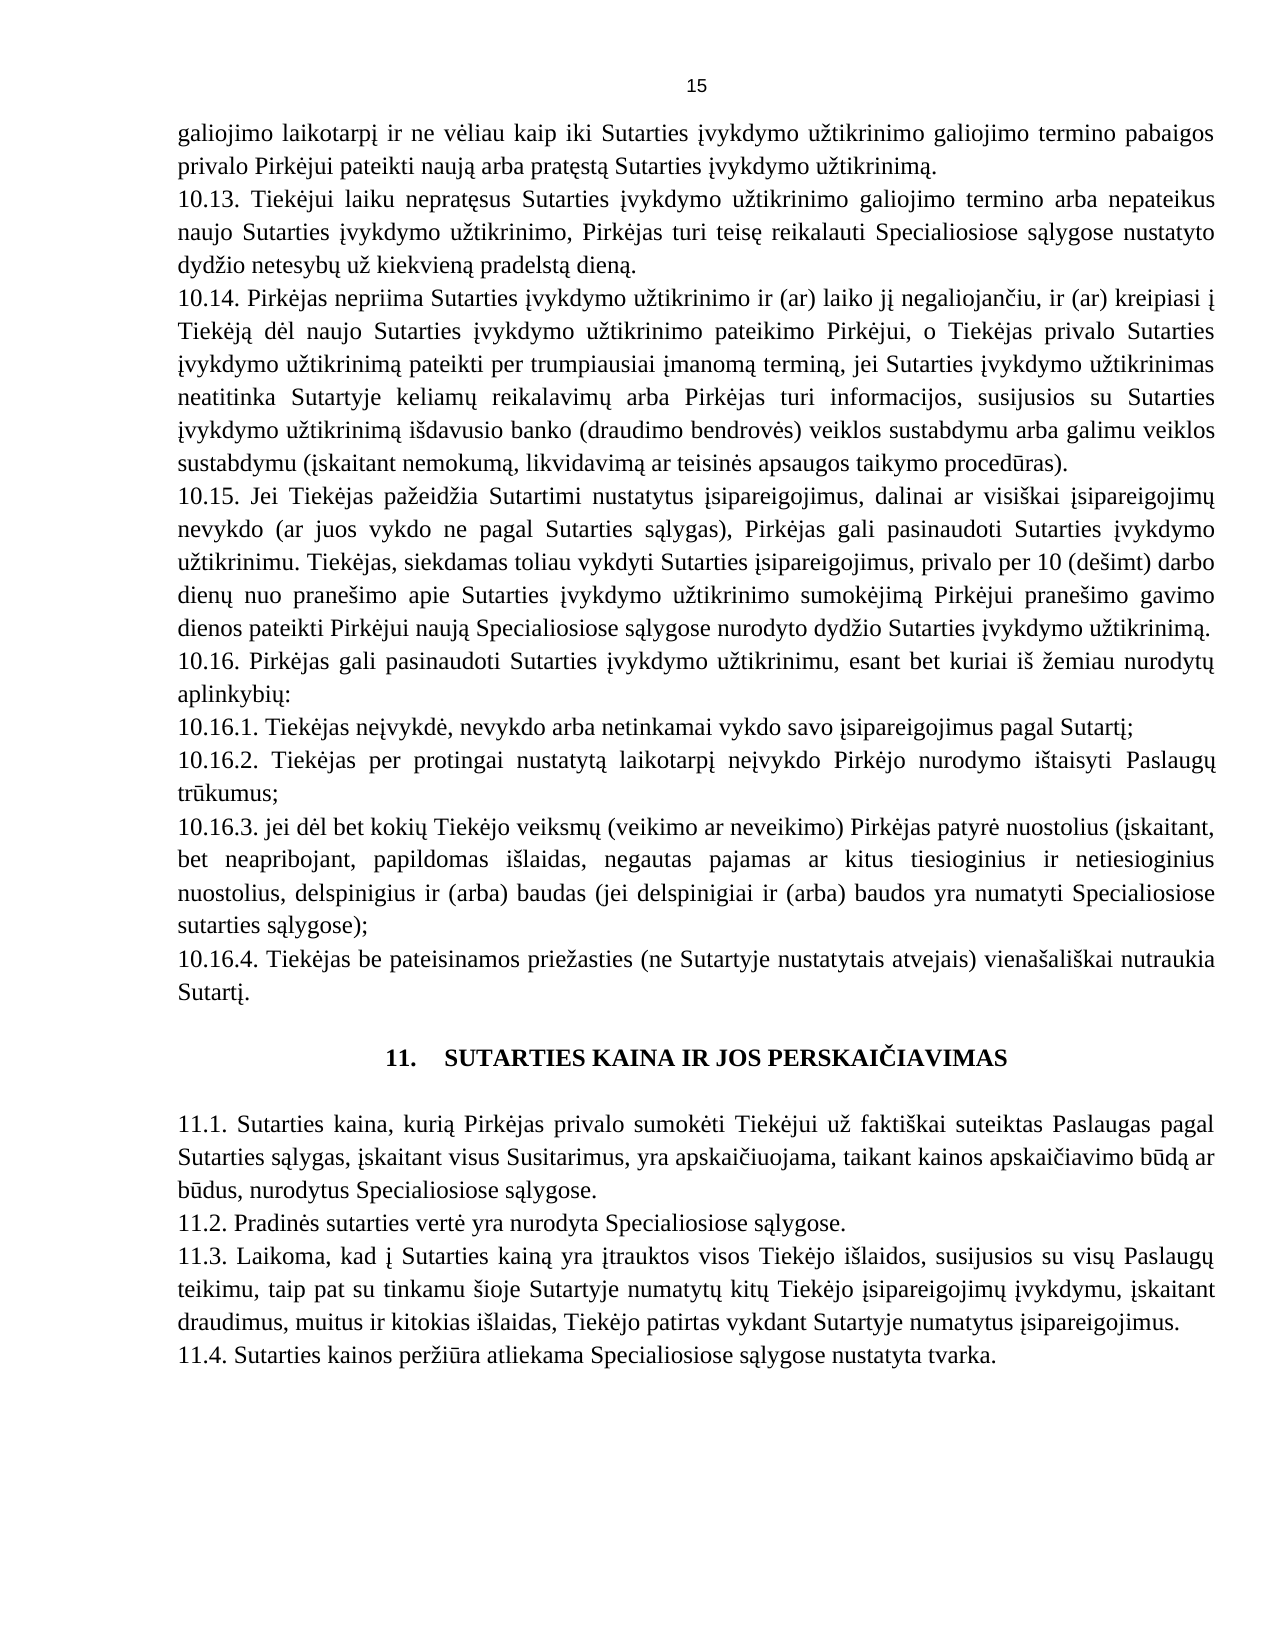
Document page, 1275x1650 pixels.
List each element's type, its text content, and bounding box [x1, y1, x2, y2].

text 10.16.4. Tiekėjas be pateisinamos priežasties (ne Sutartyje nustatytais atvejais) vienašališkai nutraukia Sutartį. [177, 944, 1216, 1005]
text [177, 118, 1216, 180]
text 11.2. Pradinės sutarties vertė yra nurodyta Specialiosiose sąlygose. [177, 1208, 1216, 1237]
text 11.4. Sutarties kainos peržiūra atliekama Specialiosiose sąlygose nustatyta tvarka. [177, 1340, 1216, 1369]
text 10.16.3. jei dėl bet kokių Tiekėjo veiksmų (veikimo ar neveikimo) Pirkėjas patyrė nuostolius (įskaitant, bet neapribojant, papildomas išlaidas, negautas pajamas ar kitus tiesioginius ir netiesioginius nuostolius, delspinigius ir (arba) baudas (jei delspinigiai ir (arba) baudos yra numatyti Specialiosiose sutarties sąlygose); [177, 812, 1216, 939]
text 10.14. Pirkėjas nepriima Sutarties įvykdymo užtikrinimo ir (ar) laiko jį negaliojančiu, ir (ar) kreipiasi į Tiekėją dėl naujo Sutarties įvykdymo užtikrinimo pateikimo Pirkėjui, o Tiekėjas privalo Sutarties įvykdymo užtikrinimą pateikti per trumpiausiai įmanomą terminą, jei Sutarties įvykdymo užtikrinimas neatitinka Sutartyje keliamų reikalavimų arba Pirkėjas turi informacijos, susijusios su Sutarties įvykdymo užtikrinimą išdavusio banko (draudimo bendrovės) veiklos sustabdymu arba galimu veiklos sustabdymu (įskaitant nemokumą, likvidavimą ar teisinės apsaugos taikymo procedūras). [177, 283, 1216, 477]
text 10.16.1. Tiekėjas neįvykdė, nevykdo arba netinkamai vykdo savo įsipareigojimus pagal Sutartį; [177, 712, 1216, 741]
text 10.16.2. Tiekėjas per protingai nustatytą laikotarpį neįvykdo Pirkėjo nurodymo ištaisyti Paslaugų trūkumus; [177, 746, 1216, 807]
text 10.16. Pirkėjas gali pasinaudoti Sutarties įvykdymo užtikrinimu, esant bet kuriai iš žemiau nurodytų aplinkybių: [177, 646, 1216, 708]
text 10.15. Jei Tiekėjas pažeidžia Sutartimi nustatytus įsipareigojimus, dalinai ar visiškai įsipareigojimų nevykdo (ar juos vykdo ne pagal Sutarties sąlygas), Pirkėjas gali pasinaudoti Sutarties įvykdymo užtikrinimu. Tiekėjas, siekdamas toliau vykdyti Sutarties įsipareigojimus, privalo per 10 (dešimt) darbo dienų nuo pranešimo apie Sutarties įvykdymo užtikrinimo sumokėjimą Pirkėjui pranešimo gavimo dienos pateikti Pirkėjui naują Specialiosiose sąlygose nurodyto dydžio Sutarties įvykdymo užtikrinimą. [177, 481, 1216, 642]
text 11. SUTARTIES KAINA IR JOS PERSKAIČIAVIMAS [177, 1043, 1216, 1071]
text 11.3. Laikoma, kad į Sutarties kainą yra įtrauktos visos Tiekėjo išlaidos, susijusios su visų Paslaugų teikimu, taip pat su tinkamu šioje Sutartyje numatytų kitų Tiekėjo įsipareigojimų įvykdymu, įskaitant draudimus, muitus ir kitokias išlaidas, Tiekėjo patirtas vykdant Sutartyje numatytus įsipareigojimus. [177, 1241, 1216, 1336]
text 10.13. Tiekėjui laiku nepratęsus Sutarties įvykdymo užtikrinimo galiojimo termino arba nepateikus naujo Sutarties įvykdymo užtikrinimo, Pirkėjas turi teisę reikalauti Specialiosiose sąlygose nustatyto dydžio netesybų už kiekvieną pradelstą dieną. [177, 184, 1216, 279]
text 11.1. Sutarties kaina, kurią Pirkėjas privalo sumokėti Tiekėjui už faktiškai suteiktas Paslaugas pagal Sutarties sąlygas, įskaitant visus Susitarimus, yra apskaičiuojama, taikant kainos apskaičiavimo būdą ar būdus, nurodytus Specialiosiose sąlygose. [177, 1109, 1216, 1203]
